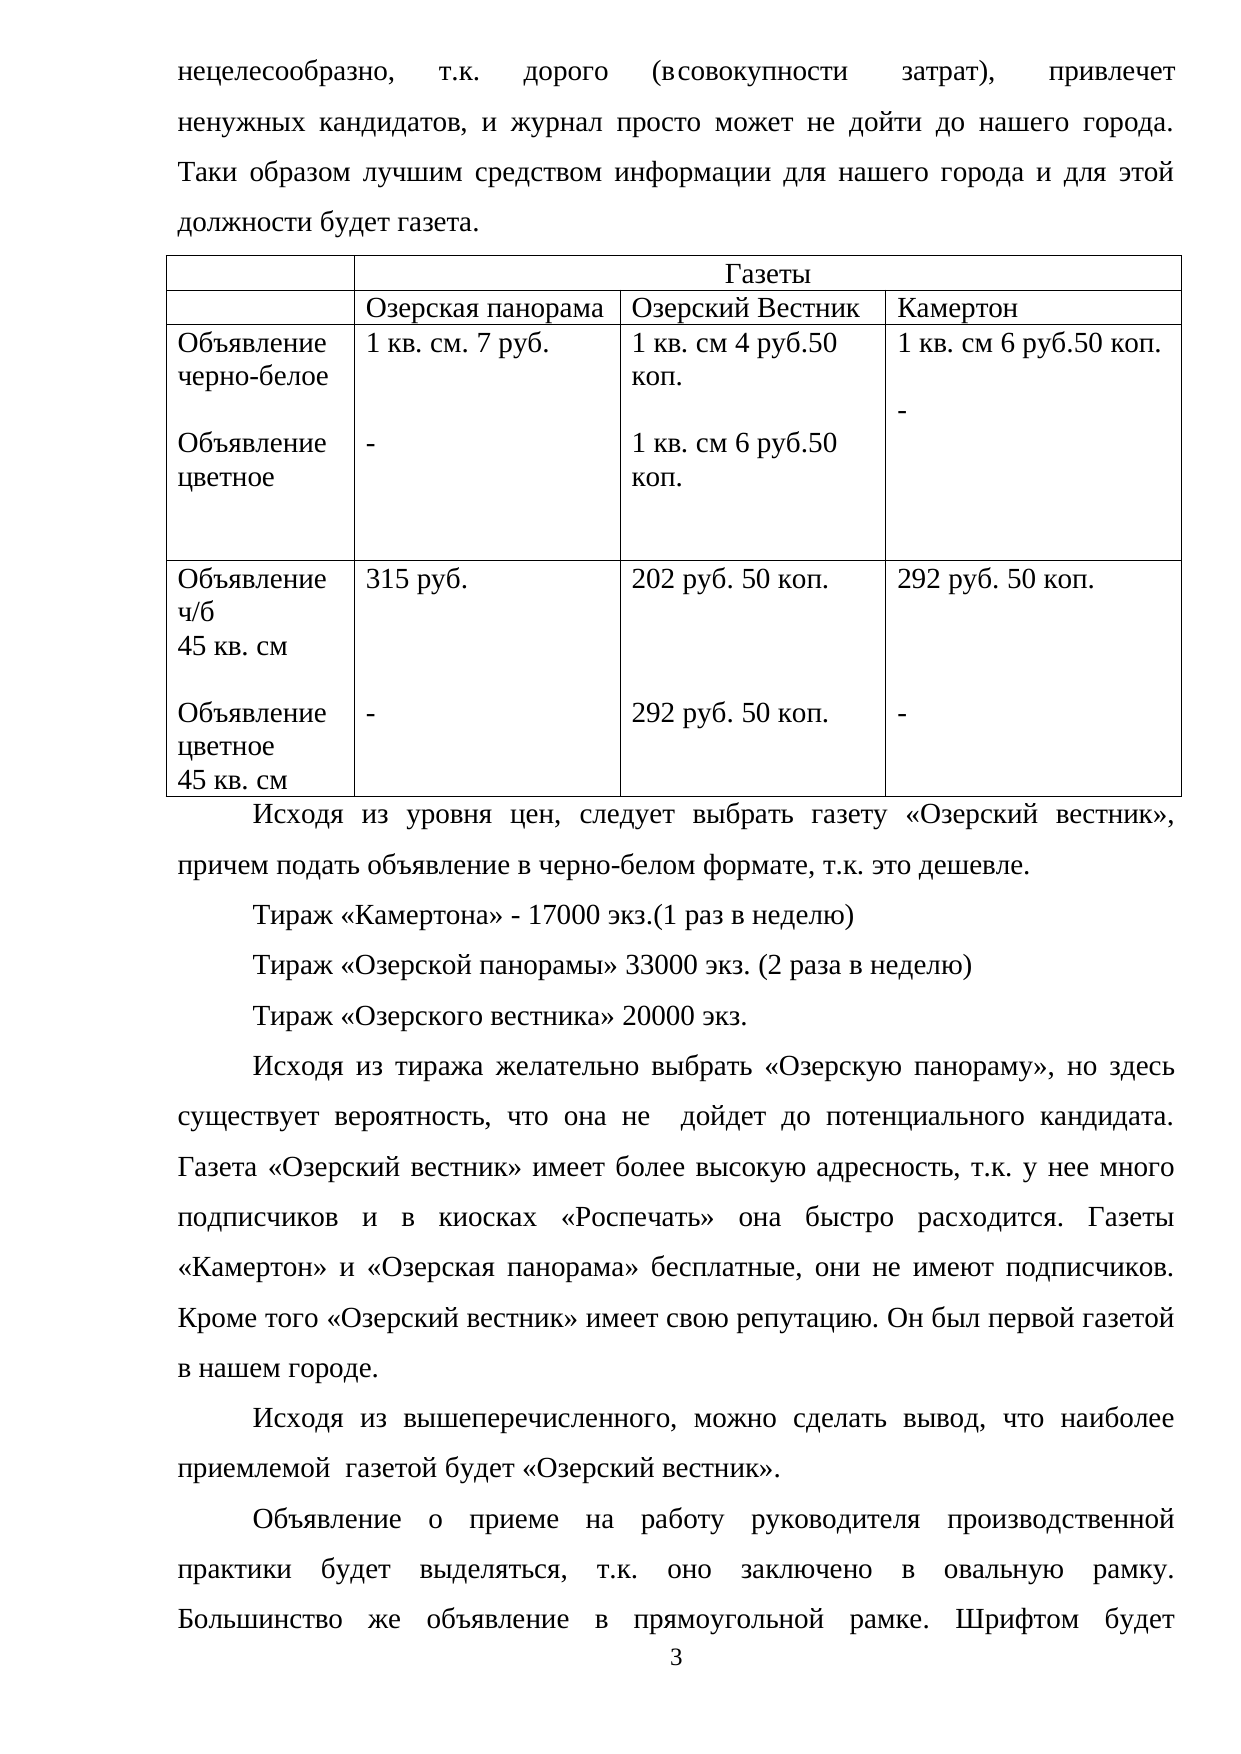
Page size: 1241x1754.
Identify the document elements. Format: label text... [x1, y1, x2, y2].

table_cell Озерский Вестник [621, 291, 885, 324]
table_cell Объявление ч/б 45 кв. см Объявление цветное 45 кв. см [167, 561, 354, 796]
table_cell 202 руб. 50 коп. 292 руб. 50 коп. [621, 561, 885, 796]
table_cell [167, 291, 354, 324]
text Тираж «Камертона» - 17000 экз.(1 раз в неделю) [177, 897, 1175, 931]
table_cell Озерская панорама [355, 291, 620, 324]
text Исходя из вышеперечисленного, можно сделать вывод, что наиболее приемлемой газетой будет «Озерский вестник». [177, 1401, 1175, 1484]
table_cell 1 кв. см 6 руб.50 коп. - [886, 325, 1181, 560]
table_header Газеты [355, 256, 1181, 289]
table_cell 1 кв. см. 7 руб. - [355, 325, 620, 560]
table_cell 292 руб. 50 коп. - [886, 561, 1181, 796]
table_cell 1 кв. см 4 руб.50 коп. 1 кв. см 6 руб.50 коп. [621, 325, 885, 560]
table_cell 315 руб. - [355, 561, 620, 796]
table_cell Объявление черно-белое Объявление цветное [167, 325, 354, 560]
table_cell Камертон [886, 291, 1181, 324]
text Тираж «Озерской панорамы» 33000 экз. (2 раза в неделю) [177, 948, 1175, 981]
text Исходя из уровня цен, следует выбрать газету «Озерский вестник», причем подать объявление в черно-белом формате, т.к. это дешевле. [177, 797, 1175, 881]
text Исходя из тиража желательно выбрать «Озерскую панораму», но здесь существует вероятность, что она не дойдет до потенциального кандидата. Газета «Озерский вестник» имеет более высокую адресность, т.к. у нее много подписчиков и в киосках «Роспечать» она быстро расходится. Газеты «Камертон» и «Озерская панорама» бесплатные, они не имеют подписчиков. Кроме того «Озерский вестник» имеет свою репутацию. Он был первой газетой в нашем городе. [177, 1048, 1175, 1384]
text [177, 1501, 1175, 1635]
text Тираж «Озерского вестника» 20000 экз. [177, 998, 1175, 1032]
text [177, 54, 1175, 238]
table_header [167, 256, 354, 289]
